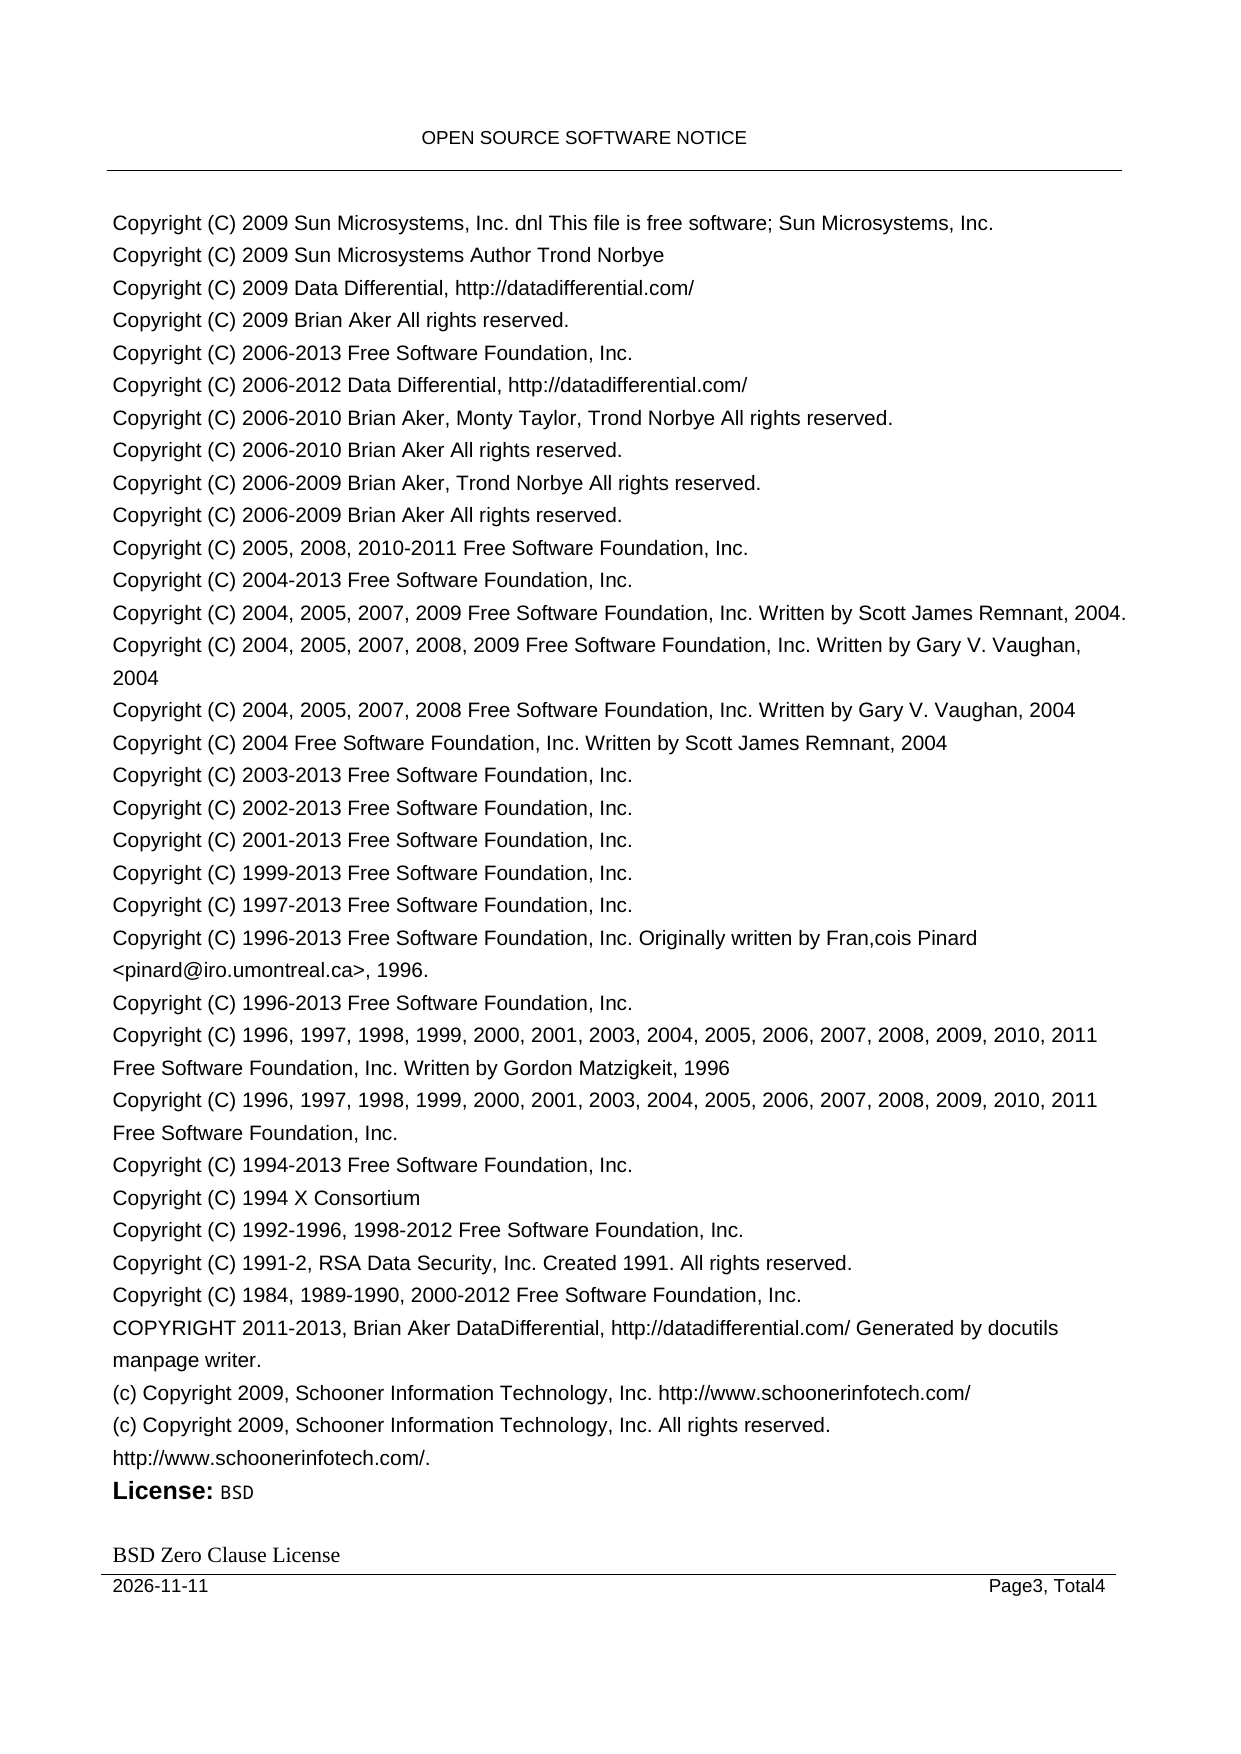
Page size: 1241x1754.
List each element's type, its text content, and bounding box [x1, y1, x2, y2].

text Copyright (C) 2004 Free Software Foundation, Inc. Written by Scott James Remnant, 2004 [112, 726, 1128, 759]
text Copyright (C) 1996-2013 Free Software Foundation, Inc. [112, 986, 1128, 1019]
text Copyright (C) 1997-2013 Free Software Foundation, Inc. [112, 889, 1128, 921]
text Copyright (C) 1992-1996, 1998-2012 Free Software Foundation, Inc. [112, 1214, 1128, 1246]
text Copyright (C) 1991-2, RSA Data Security, Inc. Created 1991. All rights reserved. [112, 1246, 1128, 1279]
text Copyright (C) 2009 Sun Microsystems Author Trond Norbye [112, 239, 1128, 271]
text Copyright (C) 1984, 1989-1990, 2000-2012 Free Software Foundation, Inc. [112, 1279, 1128, 1311]
text Copyright (C) 2009 Brian Aker All rights reserved. [112, 304, 1128, 336]
text Copyright (C) 1994-2013 Free Software Foundation, Inc. [112, 1149, 1128, 1181]
text Copyright (C) 1999-2013 Free Software Foundation, Inc. [112, 856, 1128, 889]
text Copyright (C) 2009 Sun Microsystems, Inc. dnl This file is free software; Sun Microsystems, Inc. [112, 206, 1128, 239]
text Copyright (C) 1996-2013 Free Software Foundation, Inc. Originally written by Fran,cois Pinard <pinard@iro.umontreal.ca>, 1996. [112, 921, 1128, 986]
text Copyright (C) 2006-2013 Free Software Foundation, Inc. [112, 336, 1128, 369]
text Copyright (C) 2006-2010 Brian Aker, Monty Taylor, Trond Norbye All rights reserved. [112, 401, 1128, 434]
text Copyright (C) 2005, 2008, 2010-2011 Free Software Foundation, Inc. [112, 531, 1128, 564]
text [112, 1474, 1128, 1571]
text Copyright (C) 2006-2009 Brian Aker, Trond Norbye All rights reserved. [112, 466, 1128, 499]
text (c) Copyright 2009, Schooner Information Technology, Inc. http://www.schoonerinfotech.com/ [112, 1376, 1128, 1409]
text Copyright (C) 2004, 2005, 2007, 2009 Free Software Foundation, Inc. Written by Scott James Remnant, 2004. [112, 596, 1128, 629]
text Copyright (C) 2003-2013 Free Software Foundation, Inc. [112, 759, 1128, 791]
text Copyright (C) 1996, 1997, 1998, 1999, 2000, 2001, 2003, 2004, 2005, 2006, 2007, 2008, 2009, 2010, 2011 Free Software Foundation, Inc. Written by Gordon Matzigkeit, 1996 [112, 1019, 1128, 1084]
text Copyright (C) 2004, 2005, 2007, 2008 Free Software Foundation, Inc. Written by Gary V. Vaughan, 2004 [112, 694, 1128, 726]
text Copyright (C) 1996, 1997, 1998, 1999, 2000, 2001, 2003, 2004, 2005, 2006, 2007, 2008, 2009, 2010, 2011 Free Software Foundation, Inc. [112, 1084, 1128, 1149]
text Copyright (C) 2001-2013 Free Software Foundation, Inc. [112, 824, 1128, 856]
text (c) Copyright 2009, Schooner Information Technology, Inc. All rights reserved. http://www.schoonerinfotech.com/. [112, 1409, 1128, 1474]
text Copyright (C) 2006-2012 Data Differential, http://datadifferential.com/ [112, 369, 1128, 401]
text Copyright (C) 2004-2013 Free Software Foundation, Inc. [112, 564, 1128, 596]
text Copyright (C) 2009 Data Differential, http://datadifferential.com/ [112, 271, 1128, 304]
text Copyright (C) 2002-2013 Free Software Foundation, Inc. [112, 791, 1128, 824]
text Copyright (C) 2006-2009 Brian Aker All rights reserved. [112, 499, 1128, 531]
text COPYRIGHT 2011-2013, Brian Aker DataDifferential, http://datadifferential.com/ Generated by docutils manpage writer. [112, 1311, 1128, 1376]
text Copyright (C) 1994 X Consortium [112, 1181, 1128, 1214]
text Copyright (C) 2006-2010 Brian Aker All rights reserved. [112, 434, 1128, 466]
text Copyright (C) 2004, 2005, 2007, 2008, 2009 Free Software Foundation, Inc. Written by Gary V. Vaughan, 2004 [112, 629, 1128, 694]
